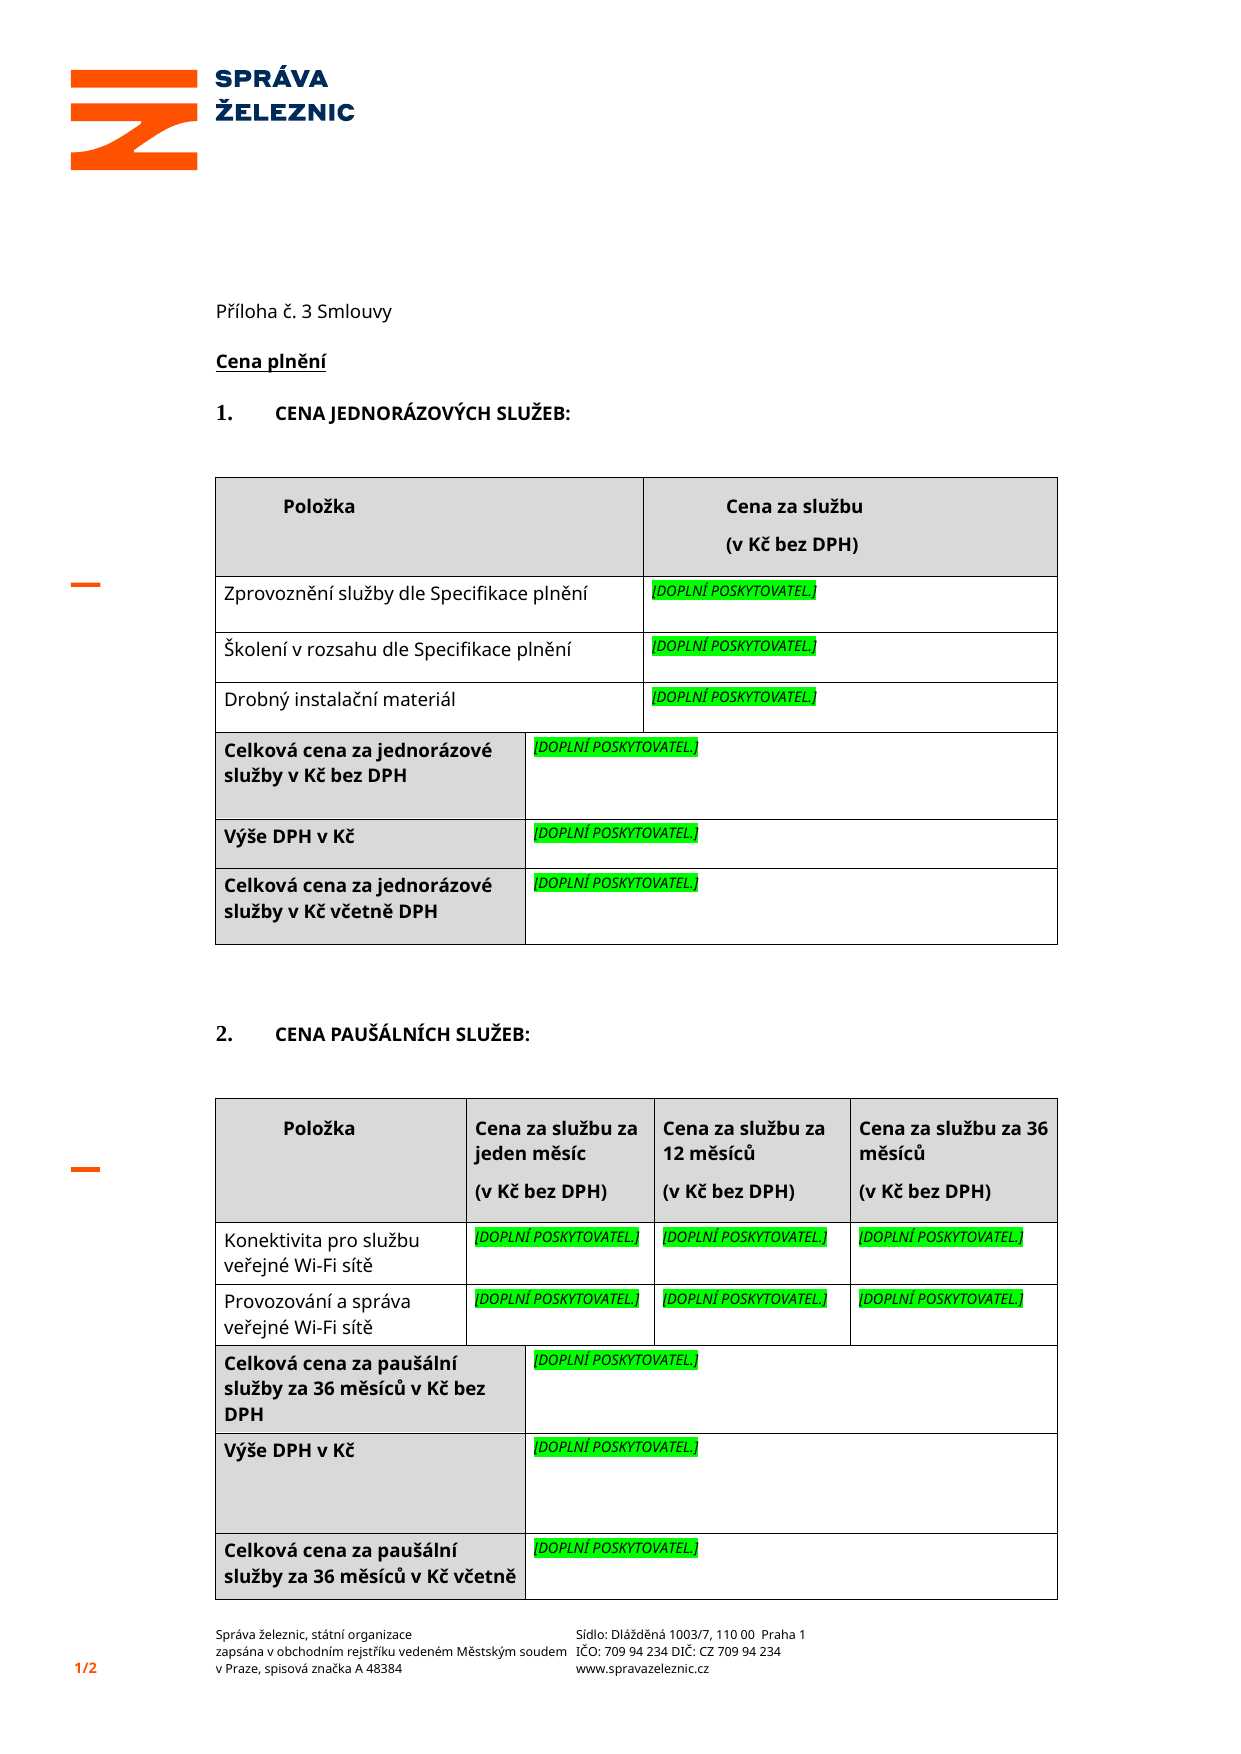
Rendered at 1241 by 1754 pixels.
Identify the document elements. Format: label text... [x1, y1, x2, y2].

table_cell [DOPLNÍ POSKYTOVATEL.] [526, 1346, 1057, 1432]
table_header Položka [216, 1099, 466, 1222]
table_cell [DOPLNÍ POSKYTOVATEL.] [655, 1223, 850, 1284]
table_cell [DOPLNÍ POSKYTOVATEL.] [526, 733, 1057, 818]
text Příloha č. 3 Smlouvy [216, 298, 1122, 324]
table_cell [DOPLNÍ POSKYTOVATEL.] [644, 633, 1057, 682]
table_cell [DOPLNÍ POSKYTOVATEL.] [851, 1223, 1057, 1284]
table_cell [DOPLNÍ POSKYTOVATEL.] [644, 577, 1057, 632]
table_header Položka [216, 478, 643, 576]
list cena PAUŠÁLNÍCH SLUŽEB: [216, 1020, 1122, 1047]
table_cell [DOPLNÍ POSKYTOVATEL.] [467, 1285, 654, 1345]
table_header Cena za službu za 12 měsíců (v Kč bez DPH) [655, 1099, 850, 1222]
table_cell [DOPLNÍ POSKYTOVATEL.] [526, 869, 1057, 944]
table_header Cena za službu za 36 měsíců (v Kč bez DPH) [851, 1099, 1057, 1222]
table_cell [DOPLNÍ POSKYTOVATEL.] [851, 1285, 1057, 1345]
table_cell Výše DPH v Kč [216, 1434, 525, 1533]
table_cell Provozování a správa veřejné Wi-Fi sítě [216, 1285, 466, 1345]
table_cell [DOPLNÍ POSKYTOVATEL.] [526, 820, 1057, 868]
table_cell Výše DPH v Kč [216, 820, 525, 868]
table_cell Zprovoznění služby dle Specifikace plnění [216, 577, 643, 632]
table_cell Konektivita pro službu veřejné Wi-Fi sítě [216, 1223, 466, 1284]
table_cell [DOPLNÍ POSKYTOVATEL.] [467, 1223, 654, 1284]
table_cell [216, 1534, 525, 1599]
table_header Cena za službu (v Kč bez DPH) [644, 478, 1057, 576]
table_cell Celková cena za jednorázové služby v Kč včetně DPH [216, 869, 525, 944]
table_cell [DOPLNÍ POSKYTOVATEL.] [526, 1434, 1057, 1533]
table_header Cena za službu za jeden měsíc (v Kč bez DPH) [467, 1099, 654, 1222]
table_cell Drobný instalační materiál [216, 683, 643, 732]
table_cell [526, 1534, 1057, 1599]
table_cell [DOPLNÍ POSKYTOVATEL.] [655, 1285, 850, 1345]
table_cell [DOPLNÍ POSKYTOVATEL.] [644, 683, 1057, 732]
list cena JednorÁZOVÝCH SLUŽEB: [216, 399, 1122, 426]
table_cell Celková cena za jednorázové služby v Kč bez DPH [216, 733, 525, 818]
table_cell Celková cena za paušální služby za 36 měsíců v Kč bez DPH [216, 1346, 525, 1432]
table_cell Školení v rozsahu dle Specifikace plnění [216, 633, 643, 682]
text Cena plnění [216, 349, 1122, 374]
